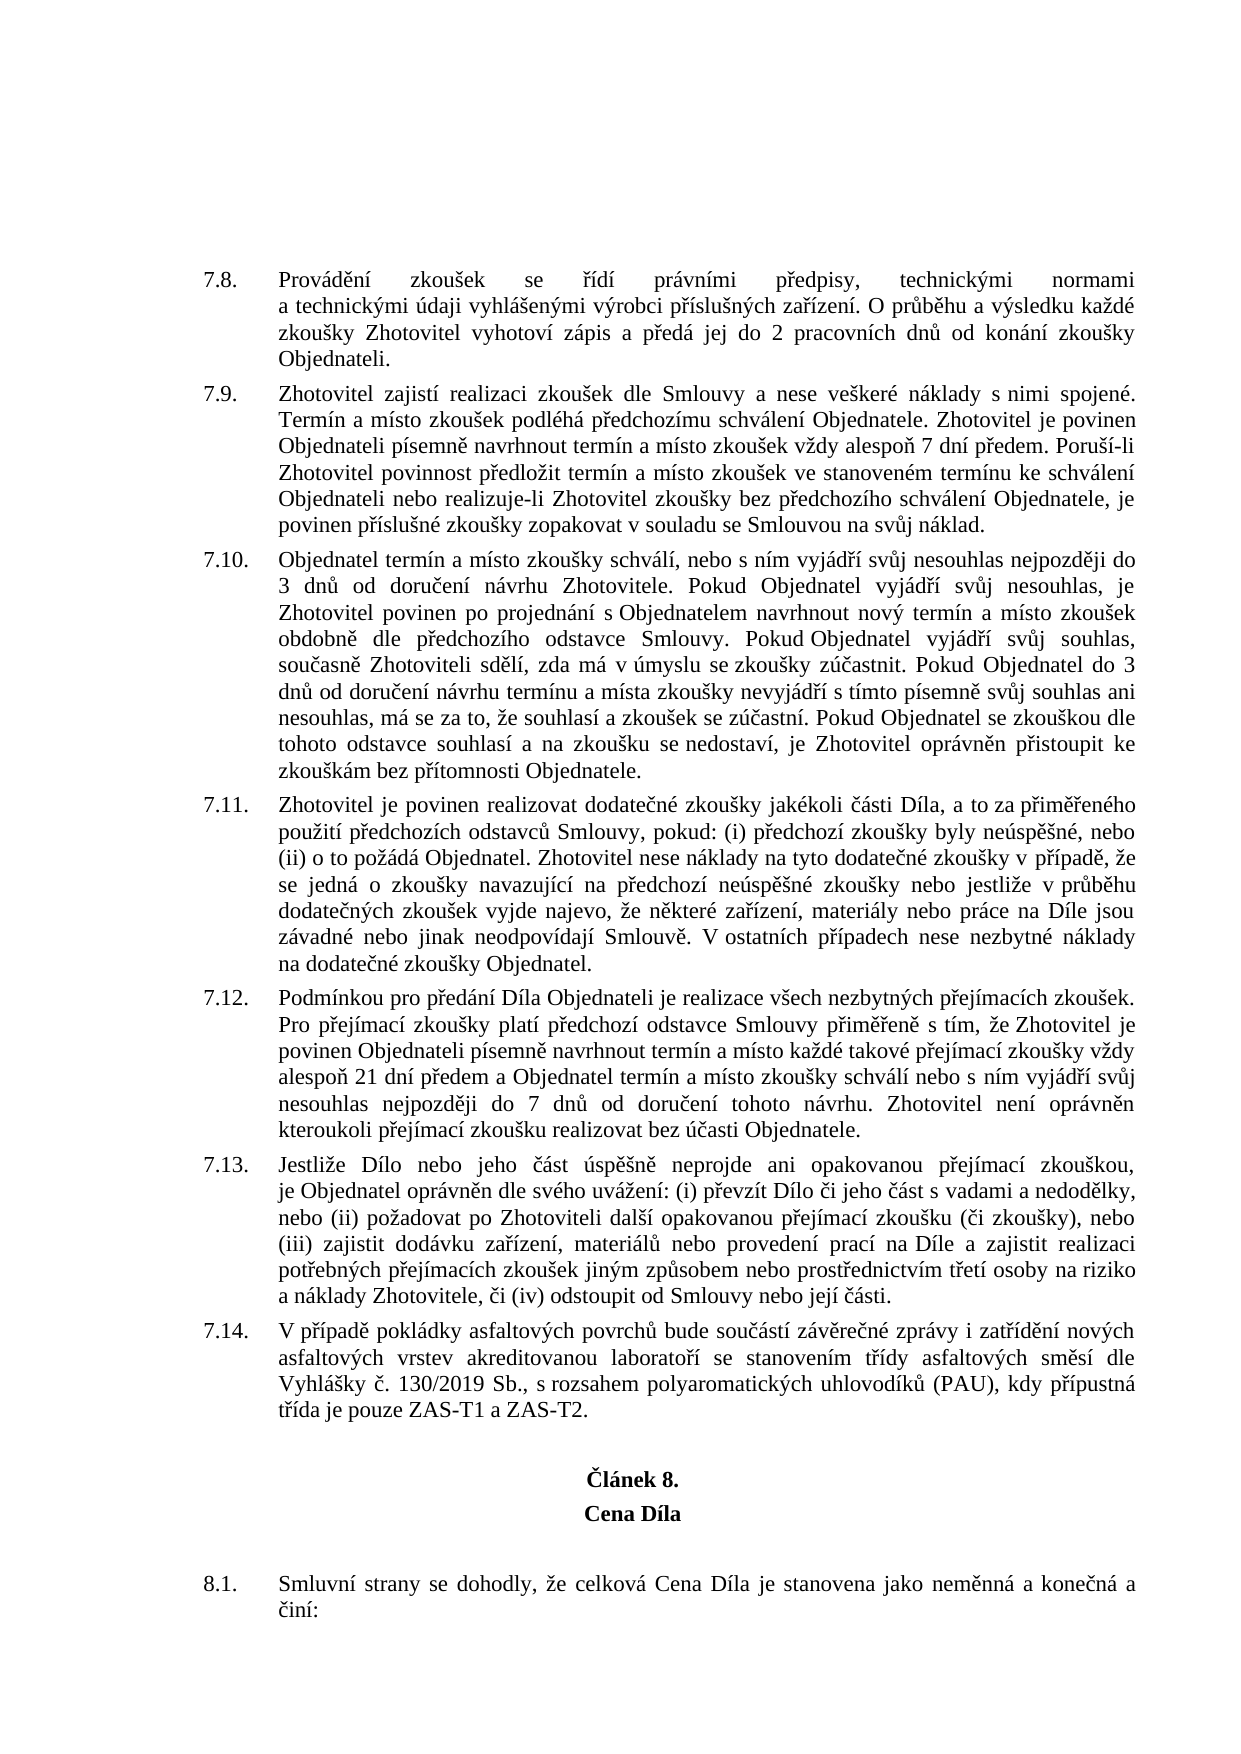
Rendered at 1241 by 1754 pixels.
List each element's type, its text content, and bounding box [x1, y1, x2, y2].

text Podmínkou pro předání Díla Objednateli je realizace všech nezbytných přejímacích zkoušek. Pro přejímací zkoušky platí předchozí odstavce Smlouvy přiměřeně s tím, že Zhotovitel je povinen Objednateli písemně navrhnout termín a místo každé takové přejímací zkoušky vždy alespoň 21 dní předem a Objednatel termín a místo zkoušky schválí nebo s ním vyjádří svůj nesouhlas nejpozději do 7 dnů od doručení tohoto návrhu. Zhotovitel není oprávněn kteroukoli přejímací zkoušku realizovat bez účasti Objednatele. [203, 984, 1136, 1142]
text Zhotovitel zajistí realizaci zkoušek dle Smlouvy a nese veškeré náklady s nimi spojené. Termín a místo zkoušek podléhá předchozímu schválení Objednatele. Zhotovitel je povinen Objednateli písemně navrhnout termín a místo zkoušek vždy alespoň 7 dní předem. Poruší-li Zhotovitel povinnost předložit termín a místo zkoušek ve stanoveném termínu ke schválení Objednateli nebo realizuje-li Zhotovitel zkoušky bez předchozího schválení Objednatele, je povinen příslušné zkoušky zopakovat v souladu se Smlouvou na svůj náklad. [203, 379, 1136, 538]
text V případě pokládky asfaltových povrchů bude součástí závěrečné zprávy i zatřídění nových asfaltových vrstev akreditovanou laboratoří se stanovením třídy asfaltových směsí dle Vyhlášky č. 130/2019 Sb., s rozsahem polyaromatických uhlovodíků (PAU), kdy přípustná třída je pouze ZAS-T1 a ZAS-T2. [203, 1317, 1136, 1423]
list Smluvní strany se dohodly, že celková Cena Díla je stanovena jako neměnná a konečná a činí: [203, 1570, 1136, 1622]
text Cena Díla [129, 1500, 1136, 1527]
text Provádění zkoušek se řídí právními předpisy, technickými normami a technickými údaji vyhlášenými výrobci příslušných zařízení. O průběhu a výsledku každé zkoušky Zhotovitel vyhotoví zápis a předá jej do 2 pracovních dnů od konání zkoušky Objednateli. [203, 266, 1136, 371]
text Jestliže Dílo nebo jeho část úspěšně neprojde ani opakovanou přejímací zkouškou, je Objednatel oprávněn dle svého uvážení: (i) převzít Dílo či jeho část s vadami a nedodělky, nebo (ii) požadovat po Zhotoviteli další opakovanou přejímací zkoušku (či zkoušky), nebo (iii) zajistit dodávku zařízení, materiálů nebo provedení prací na Díle a zajistit realizaci potřebných přejímacích zkoušek jiným způsobem nebo prostřednictvím třetí osoby na riziko a náklady Zhotovitele, či (iv) odstoupit od Smlouvy nebo její části. [203, 1151, 1136, 1309]
text Zhotovitel je povinen realizovat dodatečné zkoušky jakékoli části Díla, a to za přiměřeného použití předchozích odstavců Smlouvy, pokud: (i) předchozí zkoušky byly neúspěšné, nebo (ii) o to požádá Objednatel. Zhotovitel nese náklady na tyto dodatečné zkoušky v případě, že se jedná o zkoušky navazující na předchozí neúspěšné zkoušky nebo jestliže v průběhu dodatečných zkoušek vyjde najevo, že některé zařízení, materiály nebo práce na Díle jsou závadné nebo jinak neodpovídají Smlouvě. V ostatních případech nese nezbytné náklady na dodatečné zkoušky Objednatel. [203, 792, 1136, 976]
text Objednatel termín a místo zkoušky schválí, nebo s ním vyjádří svůj nesouhlas nejpozději do 3 dnů od doručení návrhu Zhotovitele. Pokud Objednatel vyjádří svůj nesouhlas, je Zhotovitel povinen po projednání s Objednatelem navrhnout nový termín a místo zkoušek obdobně dle předchozího odstavce Smlouvy. Pokud Objednatel vyjádří svůj souhlas, současně Zhotoviteli sdělí, zda má v úmyslu se zkoušky zúčastnit. Pokud Objednatel do 3 dnů od doručení návrhu termínu a místa zkoušky nevyjádří s tímto písemně svůj souhlas ani nesouhlas, má se za to, že souhlasí a zkoušek se zúčastní. Pokud Objednatel se zkouškou dle tohoto odstavce souhlasí a na zkoušku se nedostaví, je Zhotovitel oprávněn přistoupit ke zkouškám bez přítomnosti Objednatele. [203, 546, 1136, 783]
